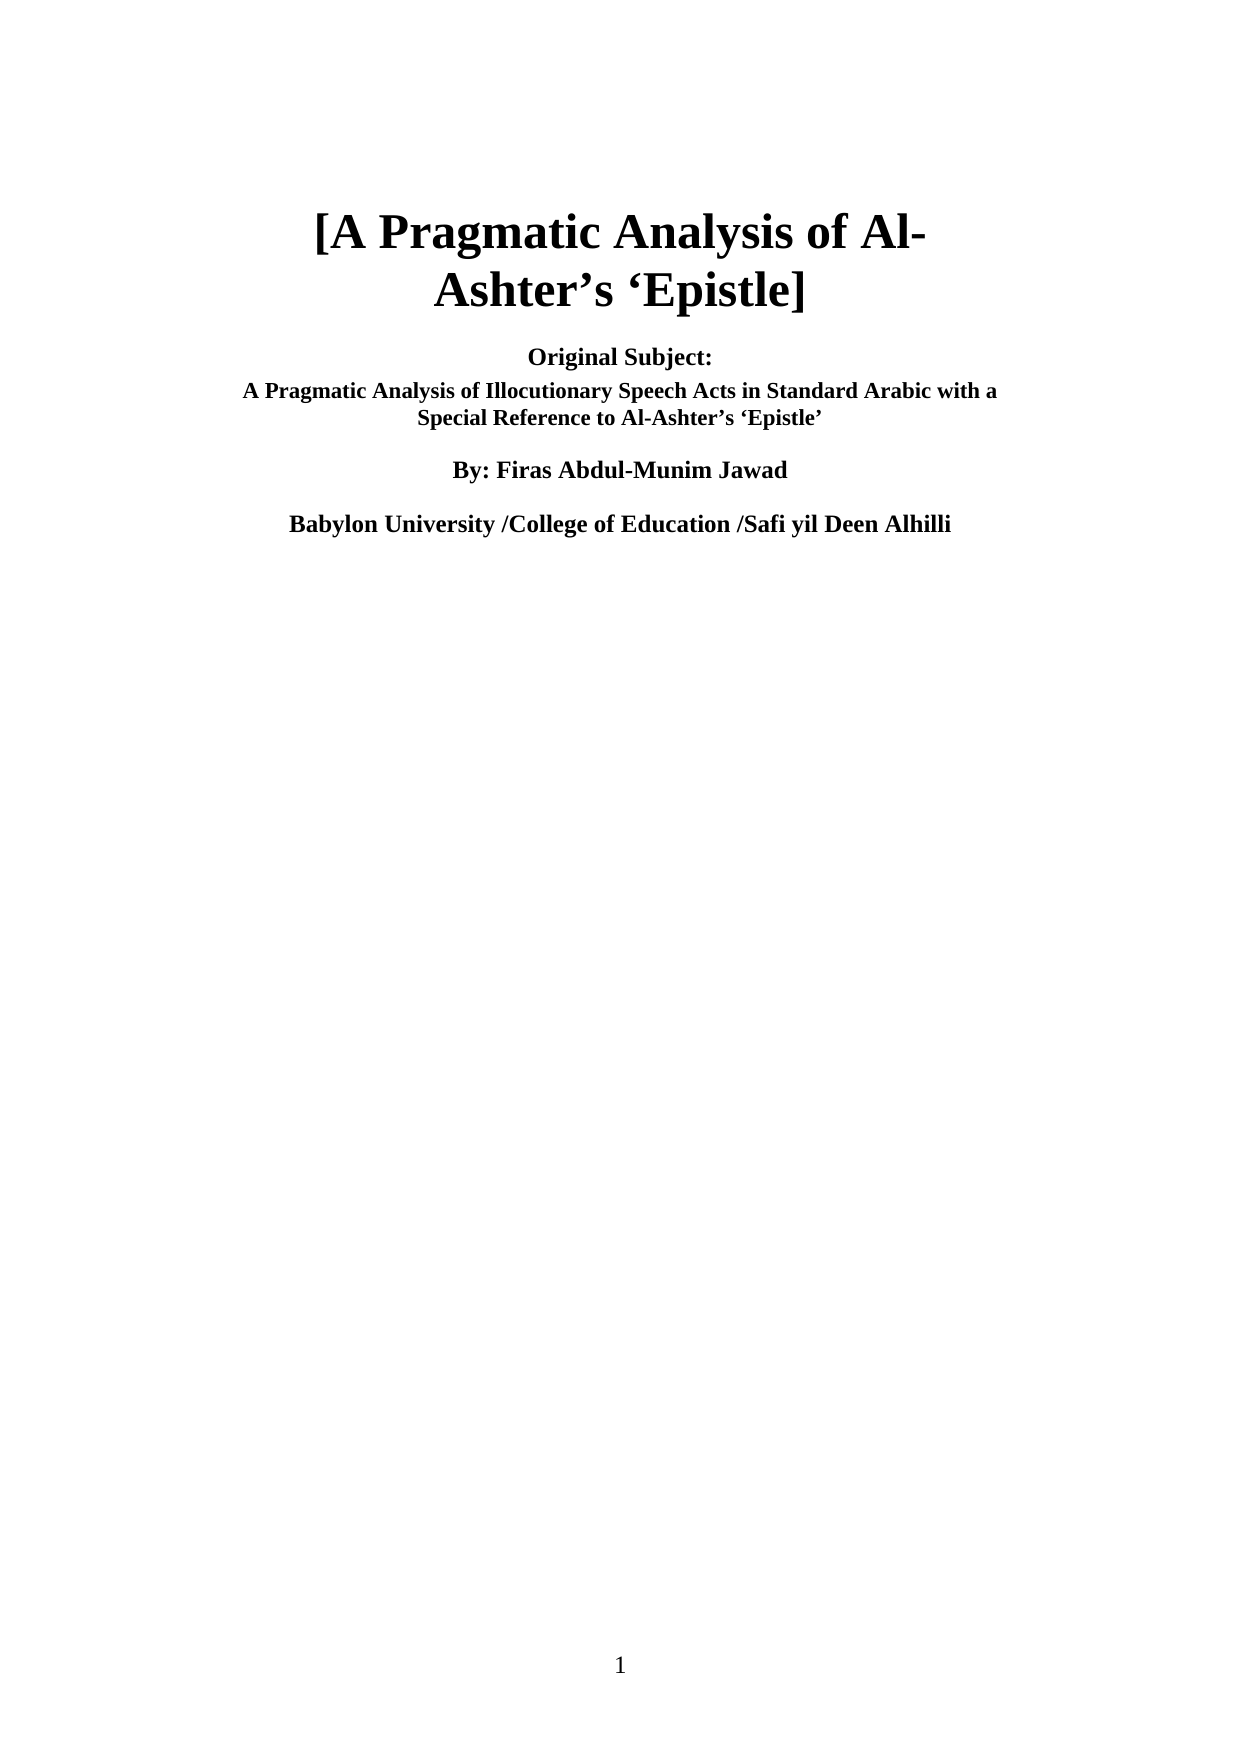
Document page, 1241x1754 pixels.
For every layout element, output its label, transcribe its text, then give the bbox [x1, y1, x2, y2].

text Original Subject: [236, 342, 1004, 371]
text Babylon University /College of Education /Safi yil Deen Alhilli [236, 509, 1004, 537]
text [A Pragmatic Analysis of Al-Ashter’s ‘Epistle] [236, 202, 1004, 317]
text A Pragmatic Analysis of Illocutionary Speech Acts in Standard Arabic with a Special Reference to Al-Ashter’s ‘Epistle’ [236, 377, 1004, 430]
text By: Firas Abdul-Munim Jawad [236, 455, 1004, 484]
